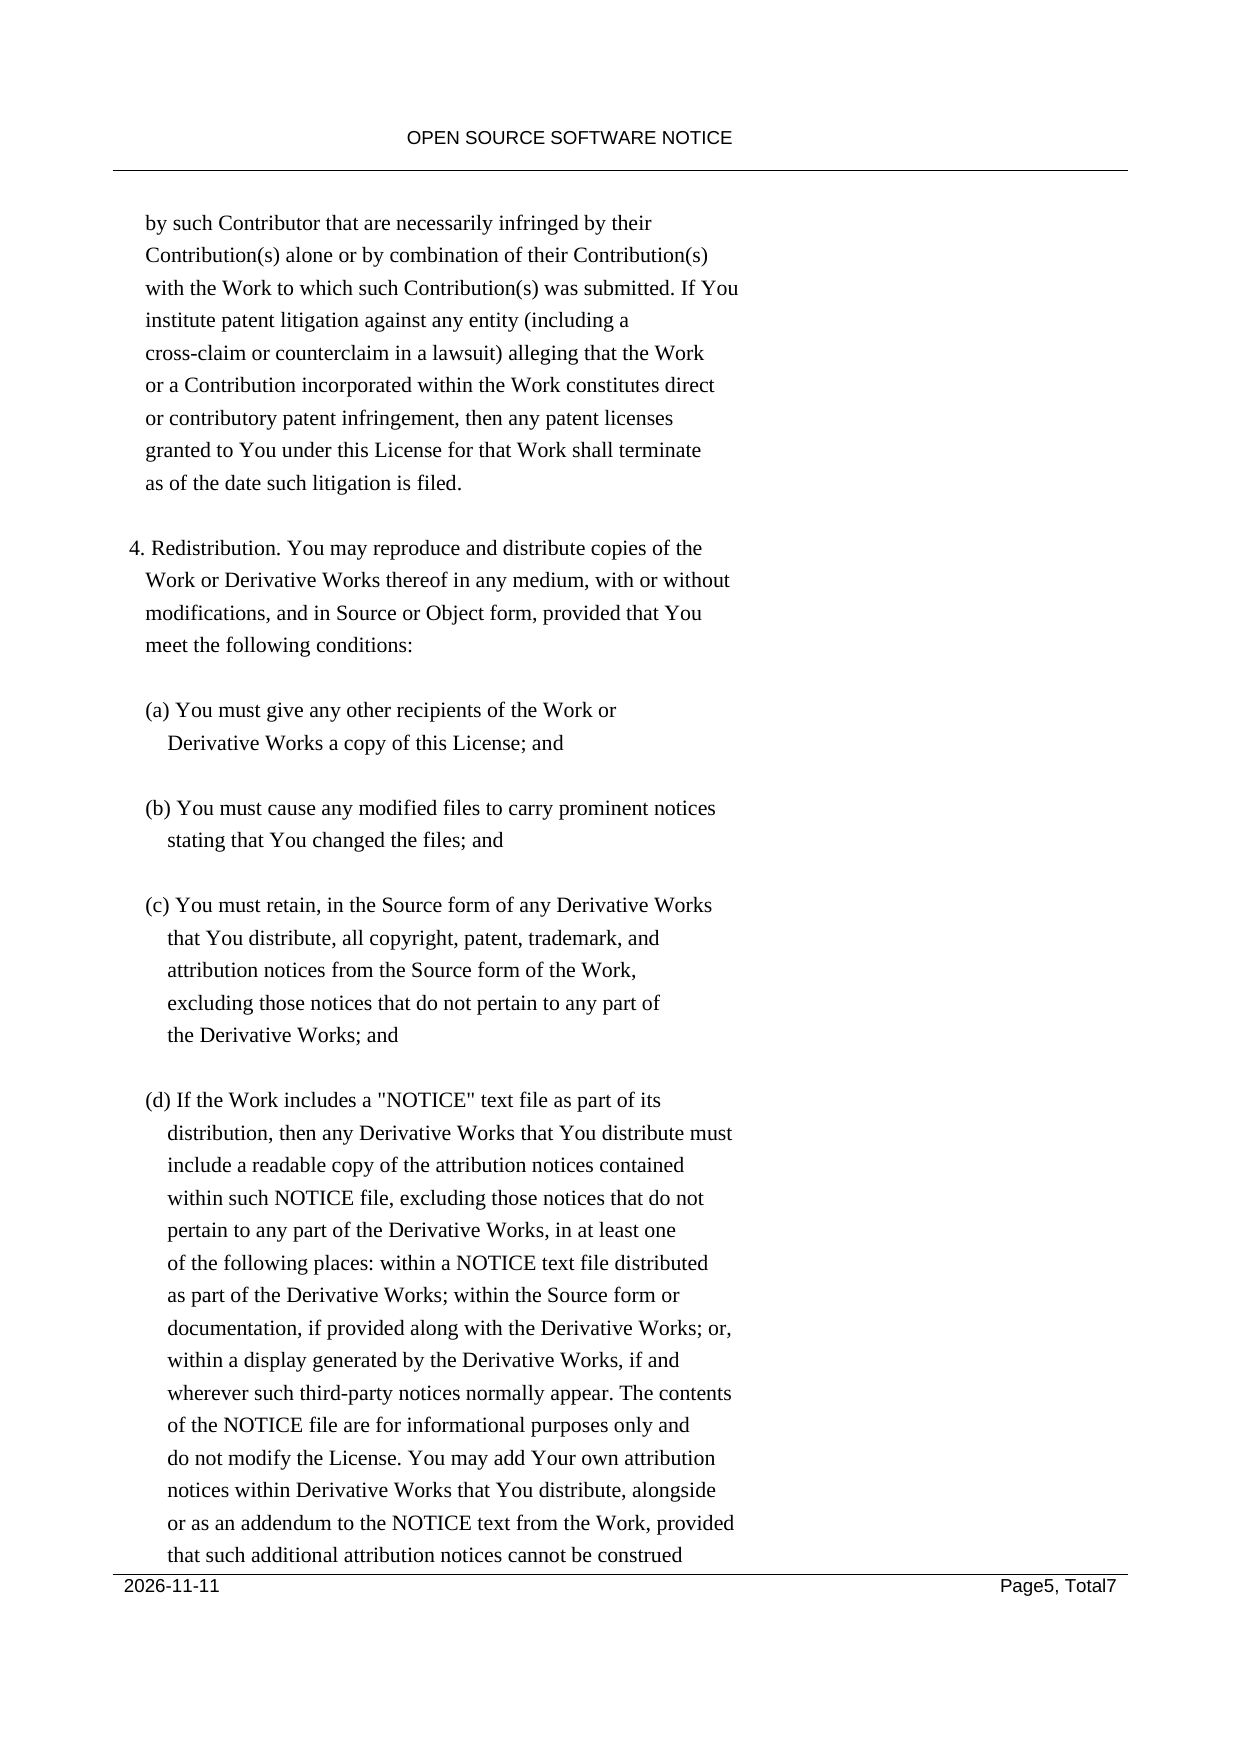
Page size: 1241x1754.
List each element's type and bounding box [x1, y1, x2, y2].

text [112, 206, 1128, 1571]
